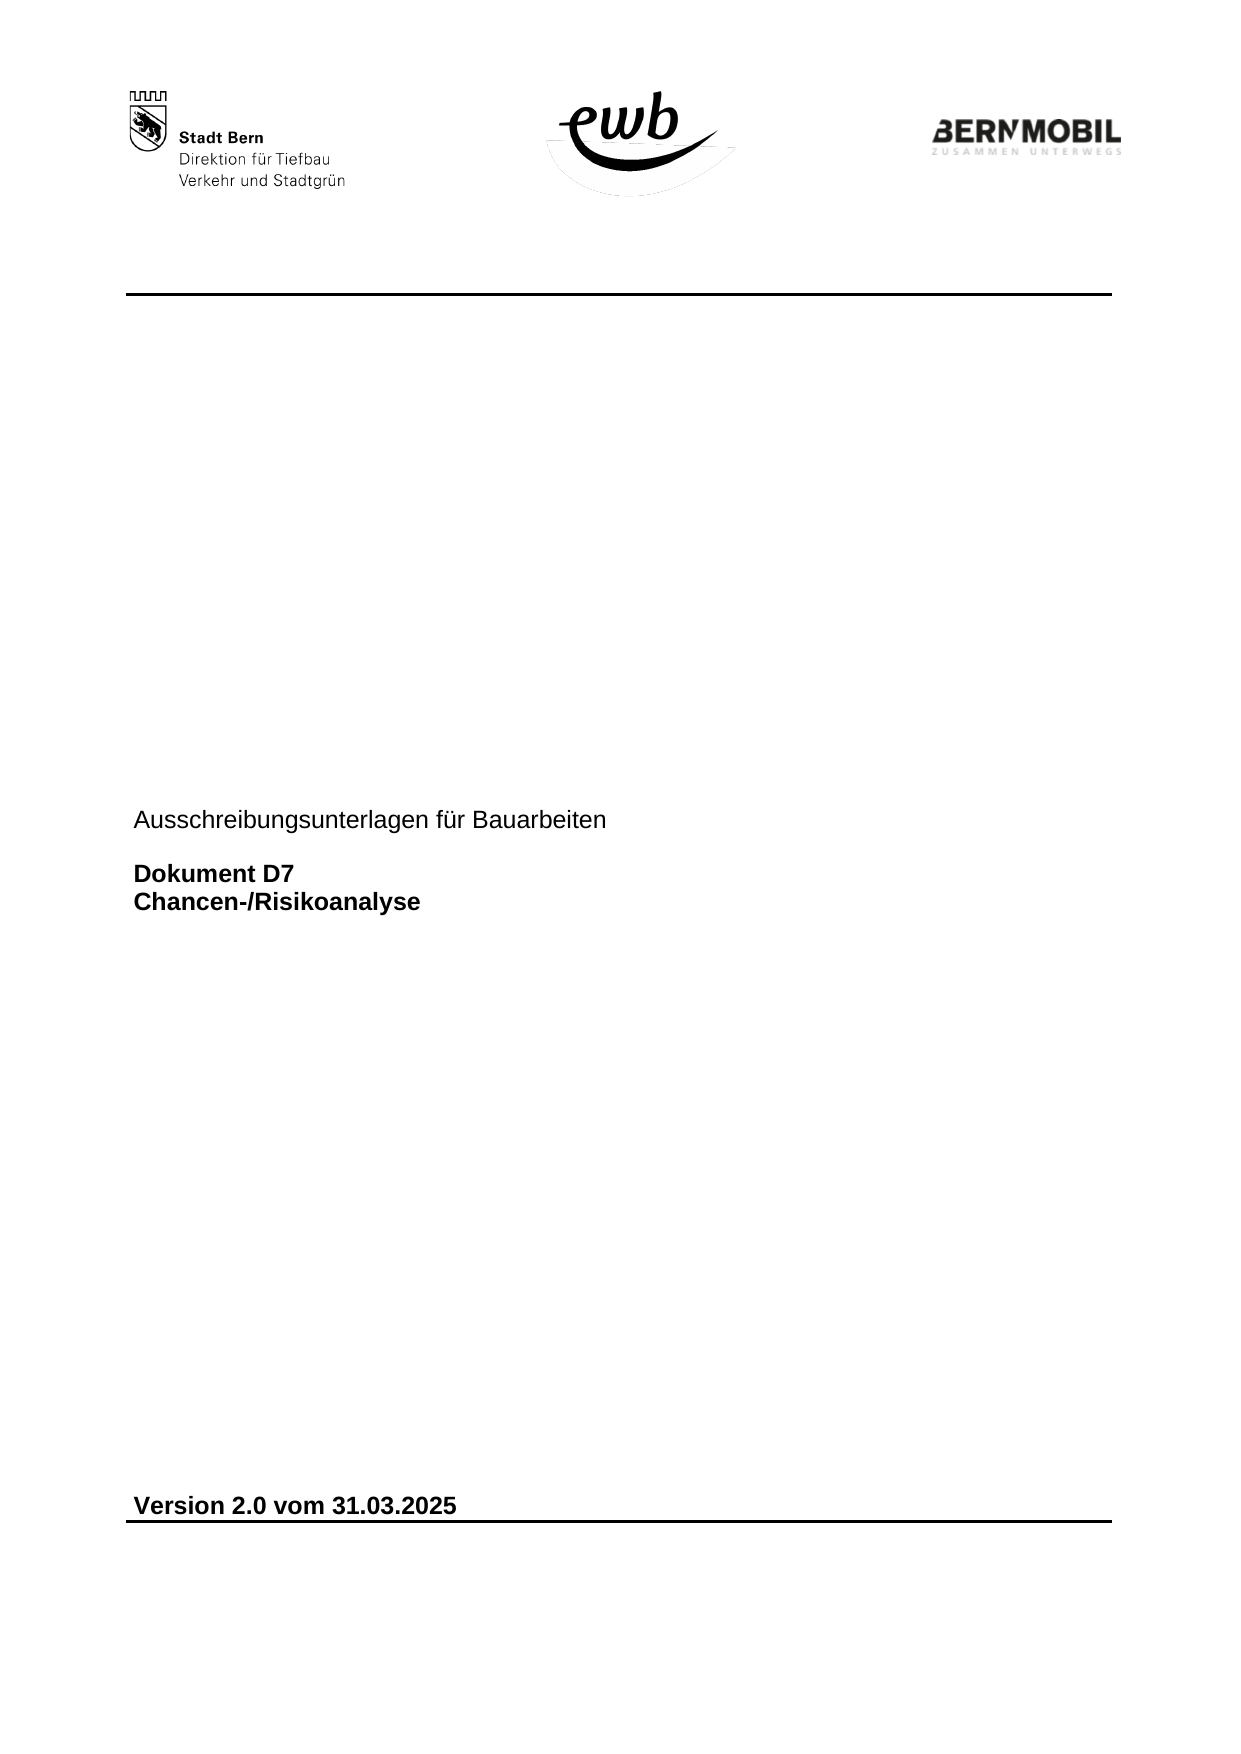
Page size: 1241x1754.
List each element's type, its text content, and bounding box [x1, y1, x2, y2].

picture [932, 119, 1121, 155]
picture [129, 91, 355, 241]
table_header Ausschreibungsunterlagen für Bauarbeiten Dokument D7 Chancen-/Risikoanalyse Version 2.0 vom 31.03.2025 [126, 296, 1112, 1520]
